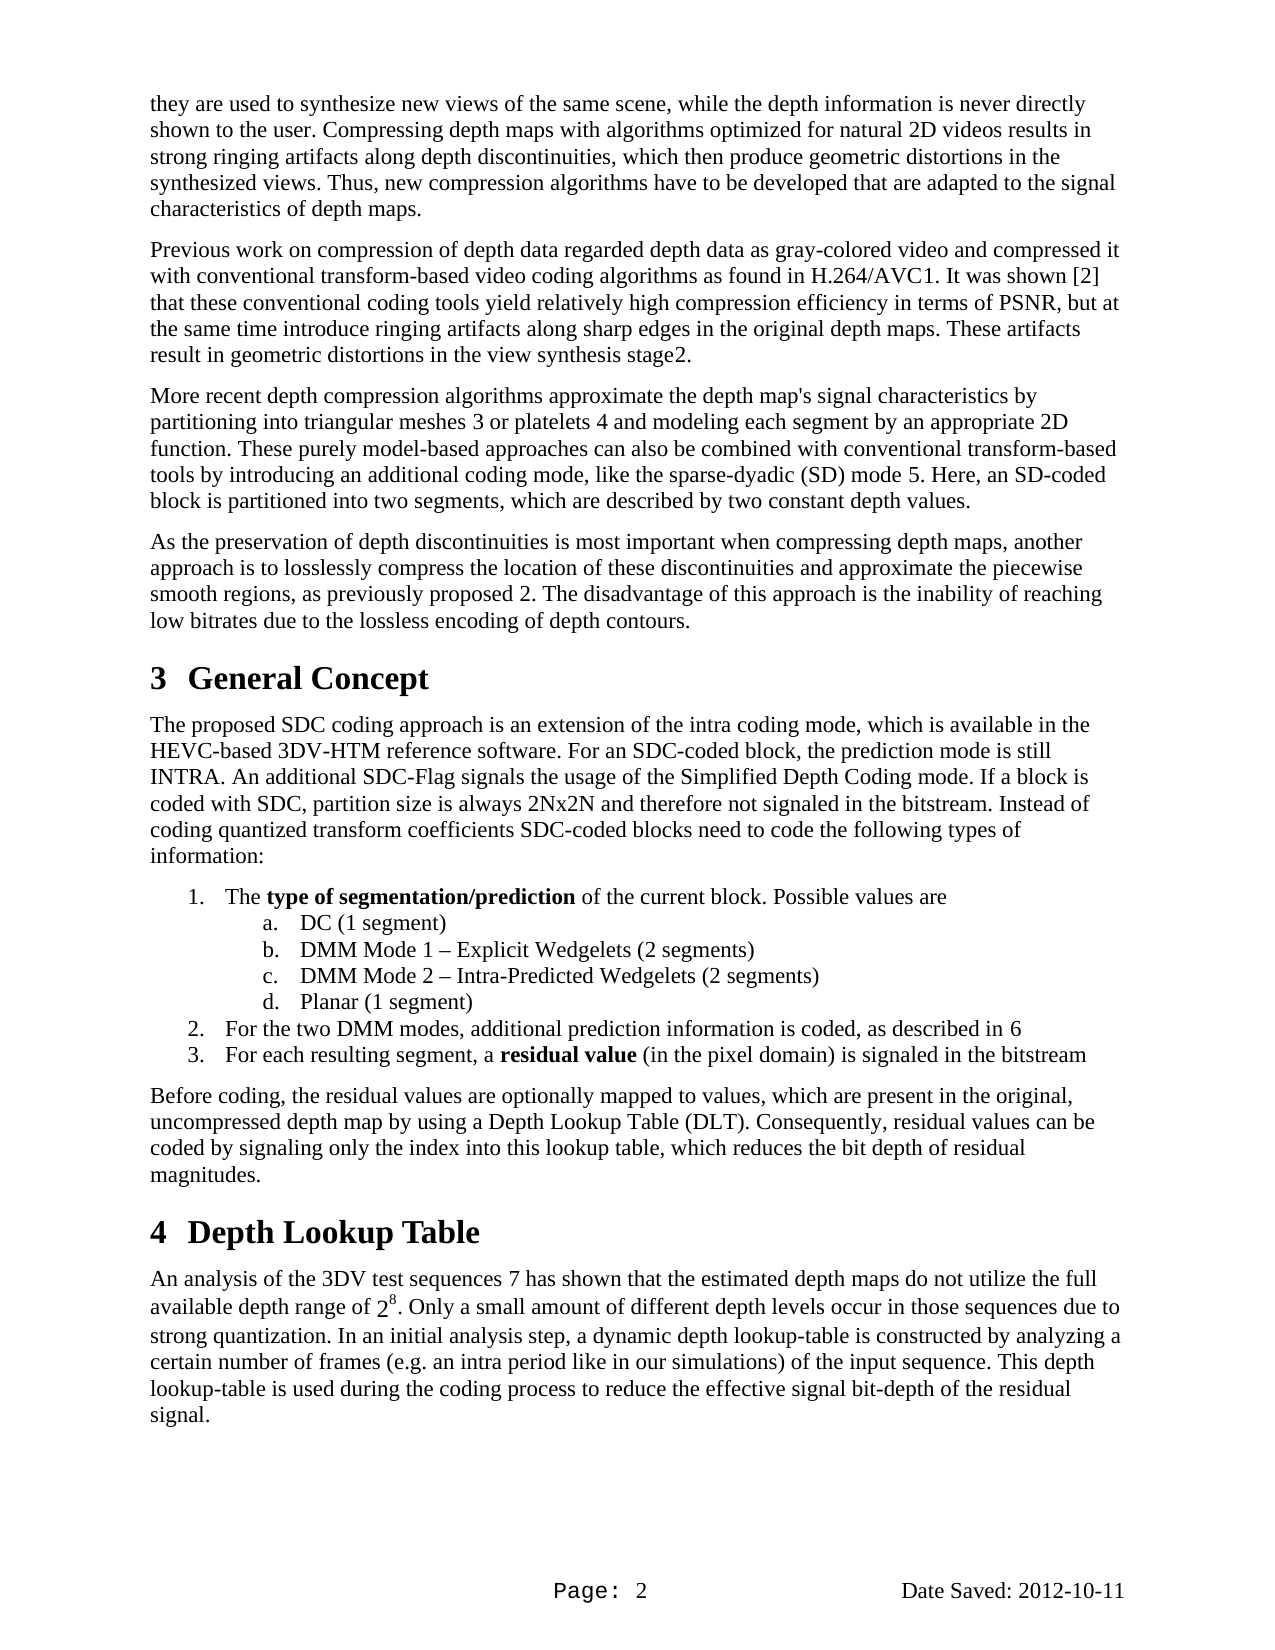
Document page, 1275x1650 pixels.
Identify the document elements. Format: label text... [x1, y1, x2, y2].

list DMM Mode 2 – Intra-Predicted Wedgelets (2 segments) [262, 962, 1125, 988]
subtitle Depth Lookup Table [150, 1212, 1125, 1250]
text As the preservation of depth discontinuities is most important when compressing depth maps, another approach is to losslessly compress the location of these discontinuities and approximate the piecewise smooth regions, as previously proposed . The disadvantage of this approach is the inability of reaching low bitrates due to the lossless encoding of depth contours. [150, 528, 1125, 633]
list DMM Mode 1 – Explicit Wedgelets (2 segments) [262, 936, 1125, 962]
list The type of segmentation/prediction of the current block. Possible values are [187, 883, 1125, 909]
list For the two DMM modes, additional prediction information is coded, as described in [187, 1015, 1125, 1041]
text An analysis of the 3DV test sequences has shown that the estimated depth maps do not utilize the full available depth range of . Only a small amount of different depth levels occur in those sequences due to strong quantization. In an initial analysis step, a dynamic depth lookup-table is constructed by analyzing a certain number of frames (e.g. an intra period like in our simulations) of the input sequence. This depth lookup-table is used during the coding process to reduce the effective signal bit-depth of the residual signal. [150, 1264, 1125, 1427]
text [150, 90, 1125, 222]
text The proposed SDC coding approach is an extension of the intra coding mode, which is available in the HEVC-based 3DV-HTM reference software. For an SDC-coded block, the prediction mode is still INTRA. An additional SDC-Flag signals the usage of the Simplified Depth Coding mode. If a block is coded with SDC, partition size is always 2Nx2N and therefore not signaled in the bitstream. Instead of coding quantized transform coefficients SDC-coded blocks need to code the following types of information: [150, 711, 1125, 869]
list DC (1 segment) [262, 909, 1125, 936]
list For each resulting segment, a residual value (in the pixel domain) is signaled in the bitstream [187, 1041, 1125, 1067]
text More recent depth compression algorithms approximate the depth map's signal characteristics by partitioning into triangular meshes or platelets and modeling each segment by an appropriate 2D function. These purely model-based approaches can also be combined with conventional transform-based tools by introducing an additional coding mode, like the sparse-dyadic (SD) mode . Here, an SD-coded block is partitioned into two segments, which are described by two constant depth values. [150, 382, 1125, 514]
subtitle General Concept [150, 658, 1125, 697]
text Previous work on compression of depth data regarded depth data as gray-colored video and compressed it with conventional transform-based video coding algorithms as found in H.264/AVC. It was shown [2] that these conventional coding tools yield relatively high compression efficiency in terms of PSNR, but at the same time introduce ringing artifacts along sharp edges in the original depth maps. These artifacts result in geometric distortions in the view synthesis stage. [150, 236, 1125, 368]
text Before coding, the residual values are optionally mapped to values, which are present in the original, uncompressed depth map by using a Depth Lookup Table (DLT). Consequently, residual values can be coded by signaling only the index into this lookup table, which reduces the bit depth of residual magnitudes. [150, 1082, 1125, 1187]
list Planar (1 segment) [262, 988, 1125, 1015]
